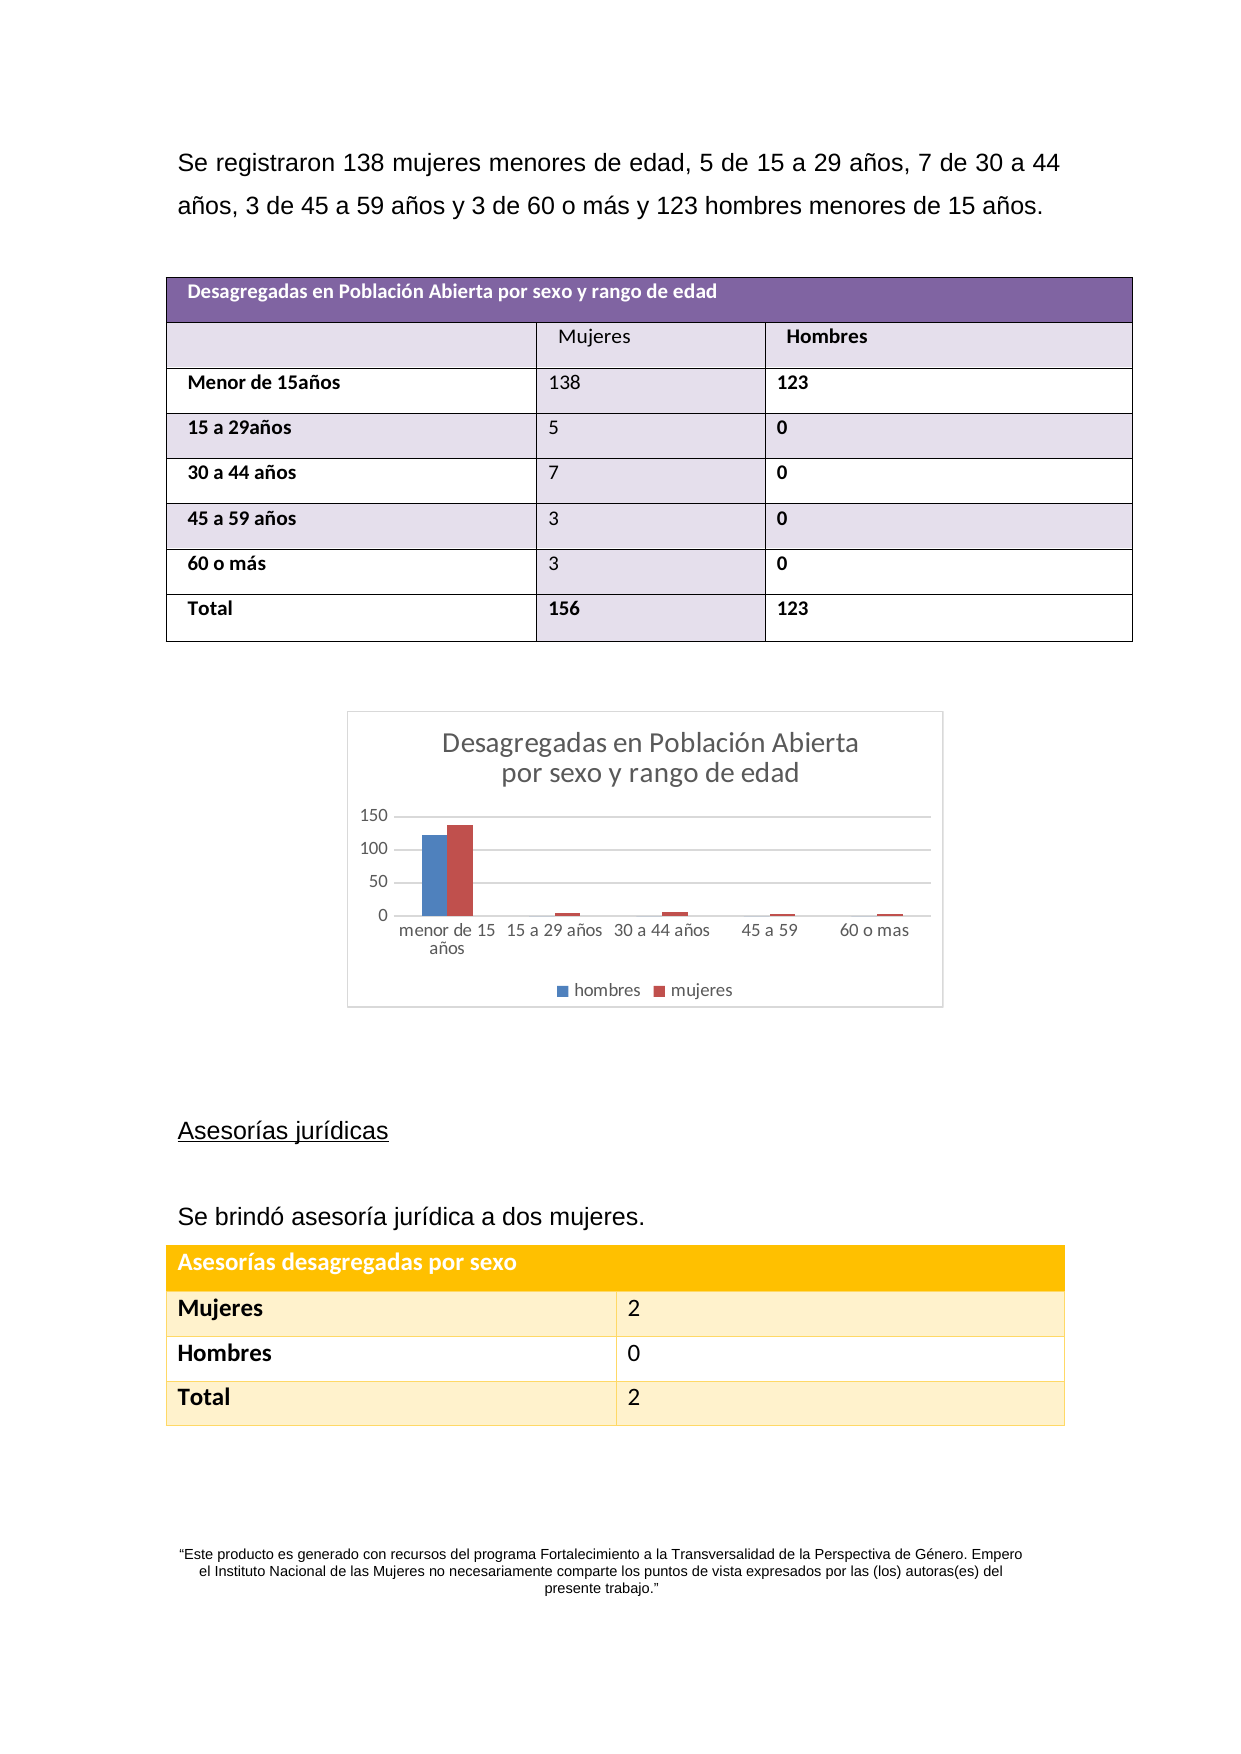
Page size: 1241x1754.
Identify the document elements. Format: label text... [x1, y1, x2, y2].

table_cell 60 o más [167, 550, 536, 594]
table_cell 30 a 44 años [167, 459, 536, 503]
table_cell 0 [766, 550, 1132, 594]
table_cell 123 [766, 369, 1132, 413]
table_cell 3 [537, 550, 765, 594]
table_cell [167, 323, 536, 367]
table_header Desagregadas en Población Abierta por sexo y rango de edad [167, 278, 1132, 322]
table_cell Menor de 15años [167, 369, 536, 413]
table_header Asesorías desagregadas por sexo [167, 1246, 616, 1291]
table_cell Hombres [167, 1337, 616, 1381]
table_cell 15 a 29años [167, 414, 536, 458]
text Se brindó asesoría jurídica a dos mujeres. [177, 1202, 1063, 1231]
table_cell 0 [766, 459, 1132, 503]
text Asesorías jurídicas [177, 1116, 1063, 1145]
table_cell 5 [537, 414, 765, 458]
table_cell 2 [617, 1382, 1064, 1425]
table_cell Total [167, 1382, 616, 1425]
table_header [617, 1246, 1064, 1291]
table_cell 0 [766, 414, 1132, 458]
table_cell Mujeres [167, 1292, 616, 1336]
table_cell 7 [537, 459, 765, 503]
table_cell Hombres [766, 323, 1132, 367]
table_cell Mujeres [537, 323, 765, 367]
table_cell 123 [766, 595, 1132, 641]
table_cell 2 [617, 1292, 1064, 1336]
table_cell 0 [617, 1337, 1064, 1381]
table_cell 156 [537, 595, 765, 641]
text Se registraron 138 mujeres menores de edad, 5 de 15 a 29 años, 7 de 30 a 44 años, 3 de 45 a 59 años y 3 de 60 o más y 123 hombres menores de 15 años. [177, 148, 1063, 219]
table_cell 3 [537, 504, 765, 548]
table_cell Total [167, 595, 536, 641]
table_cell 45 a 59 años [167, 504, 536, 548]
table_cell 0 [766, 504, 1132, 548]
table_cell 138 [537, 369, 765, 413]
